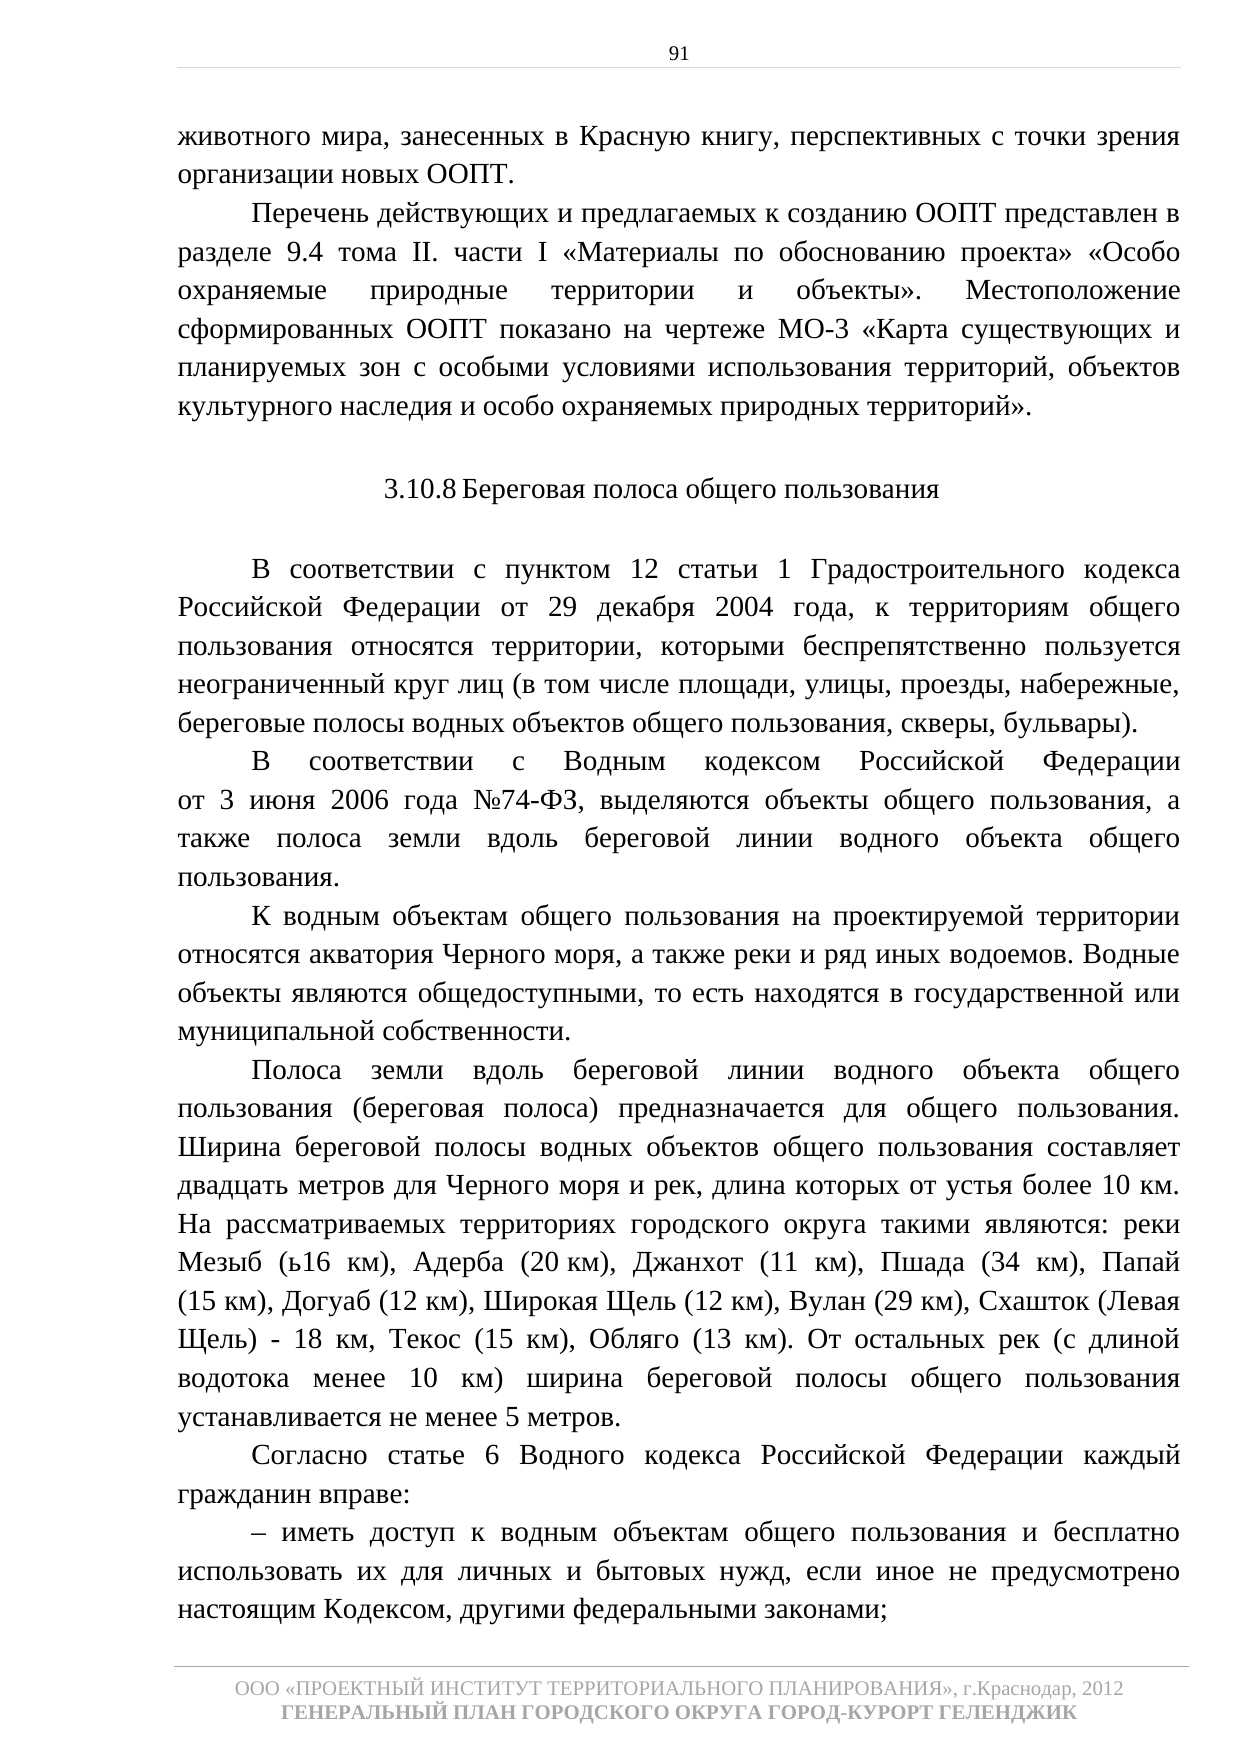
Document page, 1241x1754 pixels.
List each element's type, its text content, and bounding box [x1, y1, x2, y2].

text К водным объектам общего пользования на проектируемой территории относятся акватория Черного моря, а также реки и ряд иных водоемов. Водные объекты являются общедоступными, то есть находятся в государственной или муниципальной собственности. [177, 898, 1181, 1047]
list Береговая полоса общего пользования [383, 471, 1181, 505]
list – иметь доступ к водным объектам общего пользования и бесплатно использовать их для личных и бытовых нужд, если иное не предусмотрено настоящим Кодексом, другими федеральными законами; [177, 1514, 1181, 1625]
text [177, 118, 1181, 190]
text Полоса земли вдоль береговой линии водного объекта общего пользования (береговая полоса) предназначается для общего пользования. Ширина береговой полосы водных объектов общего пользования составляет двадцать метров для Черного моря и рек, длина которых от устья более 10 км. На рассматриваемых территориях городского округа такими являются: реки Мезыб (ь16 км), Адерба (20 км), Джанхот (11 км), Пшада (34 км), Папай (15 км), Догуаб (12 км), Широкая Щель (12 км), Вулан (29 км), Схашток (Левая Щель) - 18 км, Текос (15 км), Обляго (13 км). От остальных рек (с длиной водотока менее 10 км) ширина береговой полосы общего пользования устанавливается не менее 5 метров. [177, 1052, 1181, 1432]
text В соответствии с пунктом 12 статьи 1 Градостроительного кодекса Российской Федерации от 29 декабря 2004 года, к территориям общего пользования относятся территории, которыми беспрепятственно пользуется неограниченный круг лиц (в том числе площади, улицы, проезды, набережные, береговые полосы водных объектов общего пользования, скверы, бульвары). [177, 551, 1181, 738]
text Перечень действующих и предлагаемых к созданию ООПТ представлен в разделе 9.4 тома II. части I «Материалы по обоснованию проекта» «Особо охраняемые природные территории и объекты». Местоположение сформированных ООПТ показано на чертеже МО-3 «Карта существующих и планируемых зон с особыми условиями использования территорий, объектов культурного наследия и особо охраняемых природных территорий». [177, 195, 1181, 421]
text Согласно статье 6 Водного кодекса Российской Федерации каждый гражданин вправе: [177, 1437, 1181, 1509]
text В соответствии с Водным кодексом Российской Федерации от 3 июня 2006 года №74-ФЗ, выделяются объекты общего пользования, а также полоса земли вдоль береговой линии водного объекта общего пользования. [177, 743, 1181, 893]
